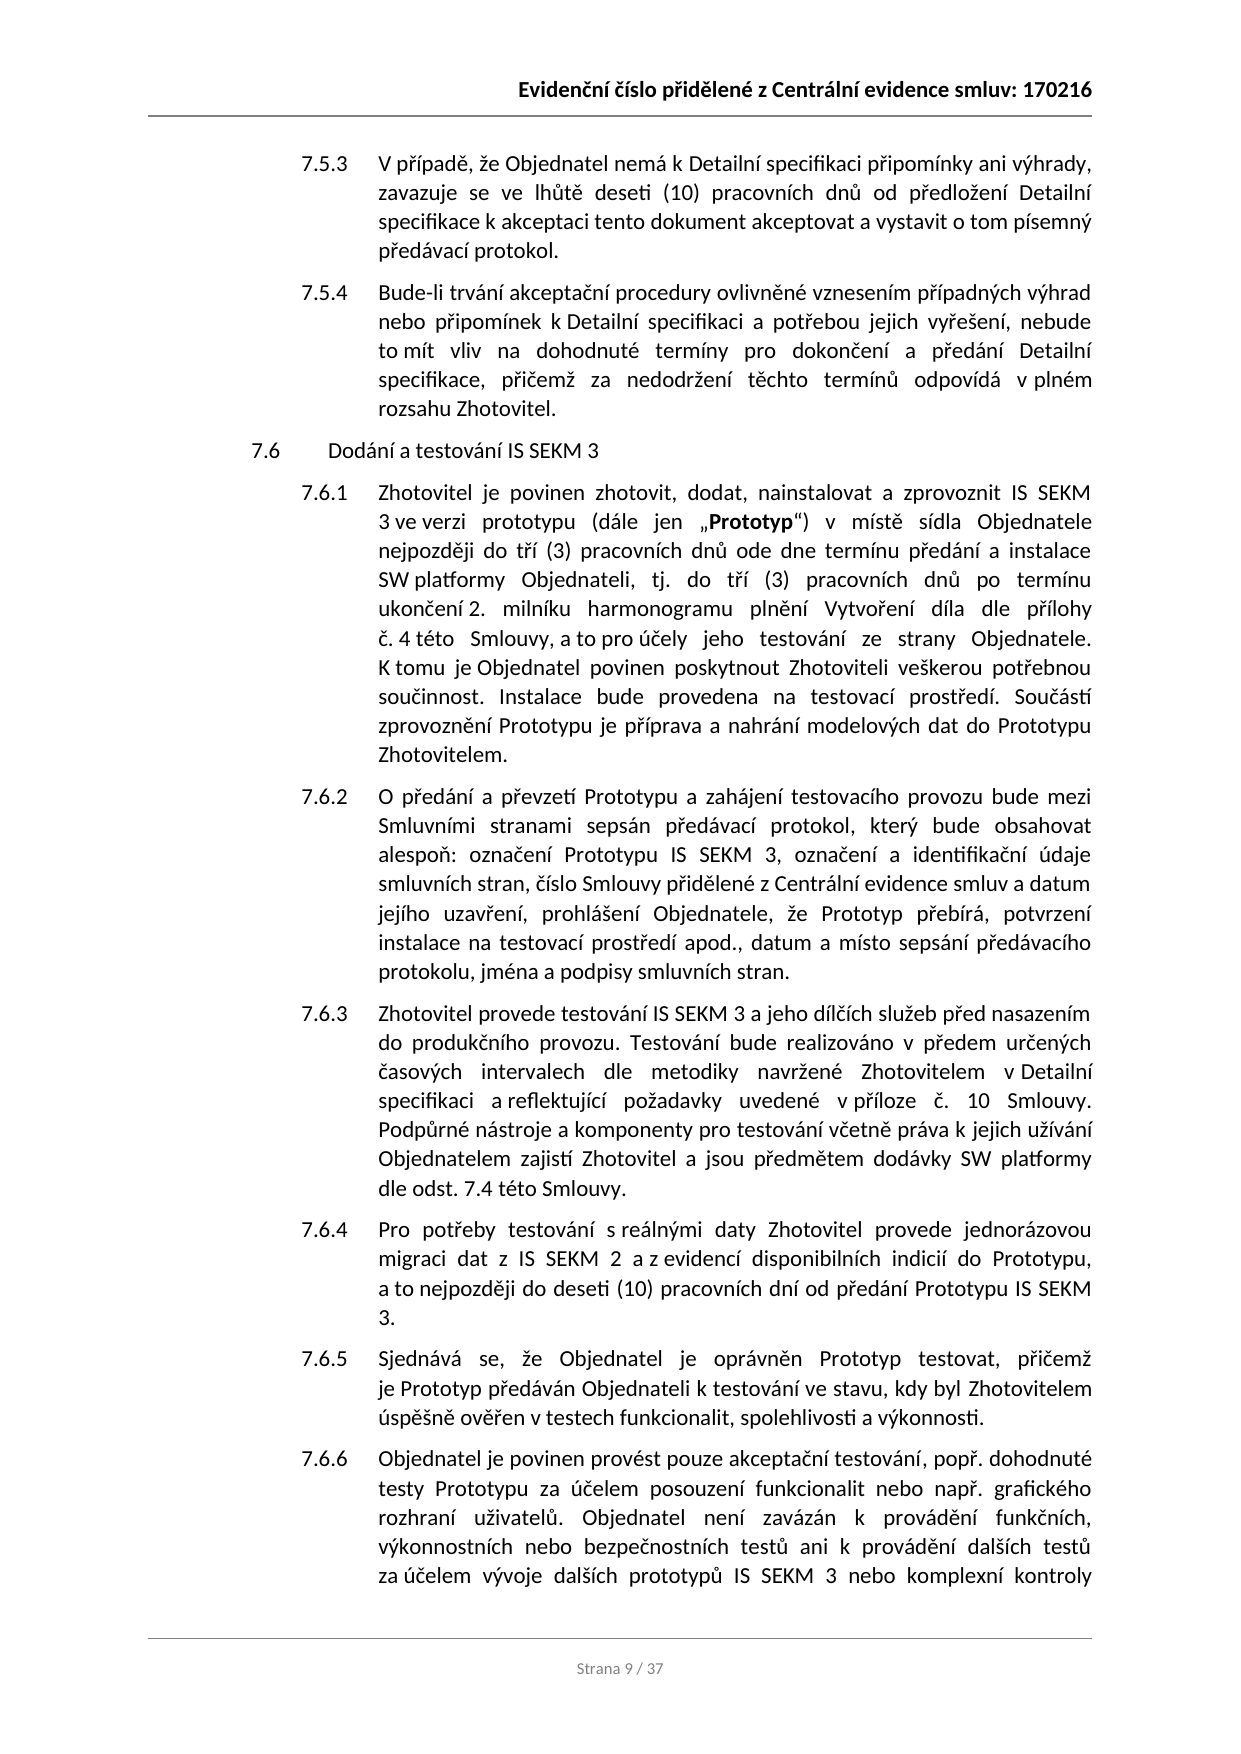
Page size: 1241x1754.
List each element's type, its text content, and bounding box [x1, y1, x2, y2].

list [301, 1443, 1092, 1589]
list Zhotovitel provede testování IS SEKM 3 a jeho dílčích služeb před nasazením do produkčního provozu. Testování bude realizováno v předem určených časových intervalech dle metodiky navržené Zhotovitelem v Detailní specifikaci a reflektující požadavky uvedené v příloze č. 10 Smlouvy. Podpůrné nástroje a komponenty pro testování včetně práva k jejich užívání Objednatelem zajistí Zhotovitel a jsou předmětem dodávky SW platformy dle odst. 7.4 této Smlouvy. [301, 998, 1092, 1202]
list Pro potřeby testování s reálnými daty Zhotovitel provede jednorázovou migraci dat z IS SEKM 2 a z evidencí disponibilních indicií do Prototypu, a to nejpozději do deseti (10) pracovních dní od předání Prototypu IS SEKM 3. [301, 1214, 1092, 1331]
list O předání a převzetí Prototypu a zahájení testovacího provozu bude mezi Smluvními stranami sepsán předávací protokol, který bude obsahovat alespoň: označení Prototypu IS SEKM 3, označení a identifikační údaje smluvních stran, číslo Smlouvy přidělené z Centrální evidence smluv a datum jejího uzavření, prohlášení Objednatele, že Prototyp přebírá, potvrzení instalace na testovací prostředí apod., datum a místo sepsání předávacího protokolu, jména a podpisy smluvních stran. [301, 781, 1092, 985]
text Dodání a testování IS SEKM 3 [251, 435, 1092, 464]
list Sjednává se, že Objednatel je oprávněn Prototyp testovat, přičemž je Prototyp předáván Objednateli k testování ve stavu, kdy byl Zhotovitelem úspěšně ověřen v testech funkcionalit, spolehlivosti a výkonnosti. [301, 1343, 1092, 1431]
list V případě, že Objednatel nemá k Detailní specifikaci připomínky ani výhrady, zavazuje se ve lhůtě deseti (10) pracovních dnů od předložení Detailní specifikace k akceptaci tento dokument akceptovat a vystavit o tom písemný předávací protokol. [301, 148, 1092, 264]
list Bude-li trvání akceptační procedury ovlivněné vznesením případných výhrad nebo připomínek k Detailní specifikaci a potřebou jejich vyřešení, nebude to mít vliv na dohodnuté termíny pro dokončení a předání Detailní specifikace, přičemž za nedodržení těchto termínů odpovídá v plném rozsahu Zhotovitel. [301, 277, 1092, 423]
list Zhotovitel je povinen zhotovit, dodat, nainstalovat a zprovoznit IS SEKM 3 ve verzi prototypu (dále jen „Prototyp“) v místě sídla Objednatele nejpozději do tří (3) pracovních dnů ode dne termínu předání a instalace SW platformy Objednateli, tj. do tří (3) pracovních dnů po termínu ukončení 2. milníku harmonogramu plnění Vytvoření díla dle přílohy č. 4 této Smlouvy, a to pro účely jeho testování ze strany Objednatele. K tomu je Objednatel povinen poskytnout Zhotoviteli veškerou potřebnou součinnost. Instalace bude provedena na testovací prostředí. Součástí zprovoznění Prototypu je příprava a nahrání modelových dat do Prototypu Zhotovitelem. [301, 477, 1092, 768]
